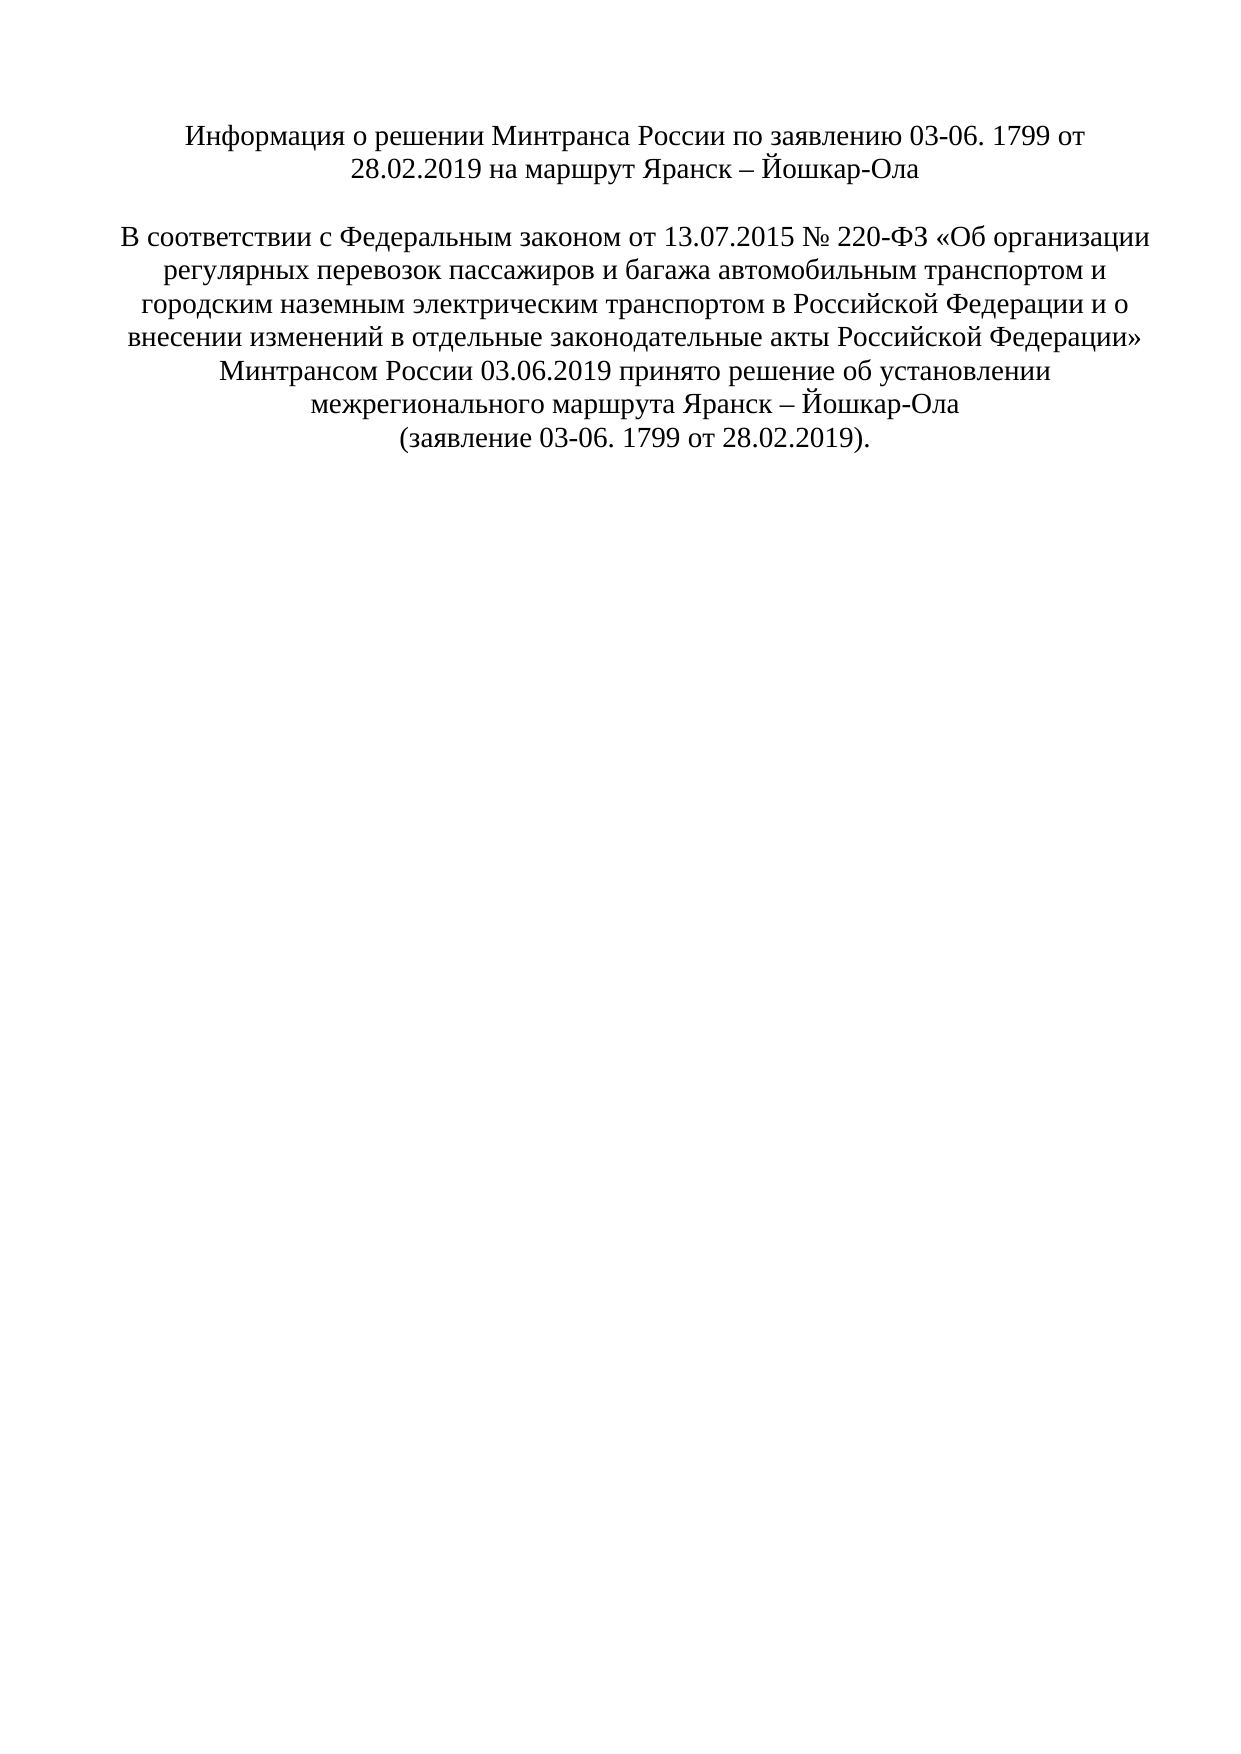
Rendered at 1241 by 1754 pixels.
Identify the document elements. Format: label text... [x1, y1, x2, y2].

text В соответствии с Федеральным законом от 13.07.2015 № 220-ФЗ «Об организации регулярных перевозок пассажиров и багажа автомобильным транспортом и городским наземным электрическим транспортом в Российской Федерации и о внесении изменений в отдельные законодательные акты Российской Федерации» Минтрансом России 03.06.2019 принято решение об установлении межрегионального маршрута Яранск – Йошкар-Ола [118, 219, 1152, 420]
text Информация о решении Минтранса России по заявлению 03-06. 1799 от 28.02.2019 на маршрут Яранск – Йошкар-Ола [118, 118, 1152, 185]
text (заявление 03-06. 1799 от 28.02.2019). [118, 420, 1152, 453]
